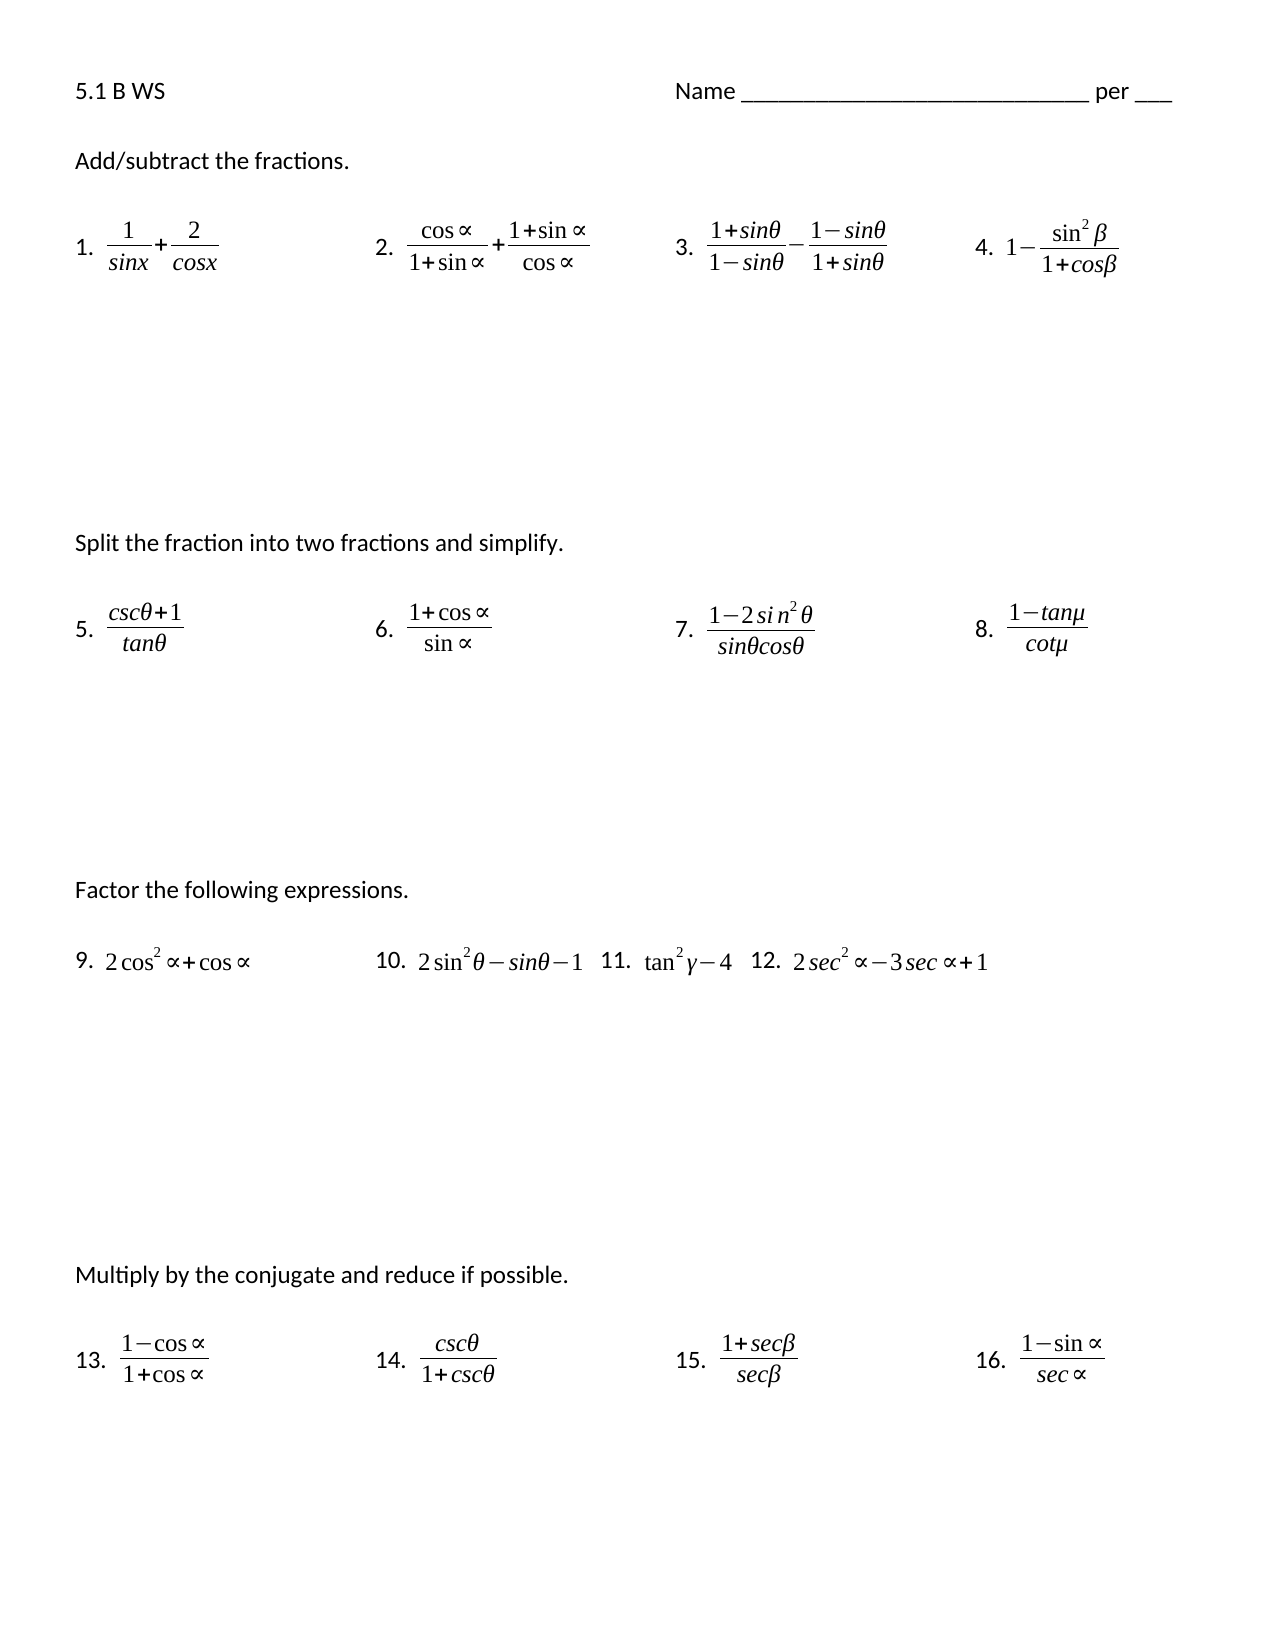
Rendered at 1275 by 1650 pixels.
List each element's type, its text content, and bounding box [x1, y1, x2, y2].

text 5. 6. 7. 8. [75, 597, 1200, 659]
text 5.1 B WS Name ____________________________ per ___ [75, 75, 1200, 106]
text Multiply by the conjugate and reduce if possible. [75, 1259, 1200, 1290]
text 9. 10. 11. 12. [75, 944, 1200, 975]
text Factor the following expressions. [75, 874, 1200, 904]
text Split the fraction into two fractions and simplify. [75, 527, 1200, 557]
text 13. 14. 15. 16. [75, 1329, 1200, 1388]
text Add/subtract the fractions. [75, 145, 1200, 176]
text 1. 2. 3. 4. [75, 215, 1200, 277]
